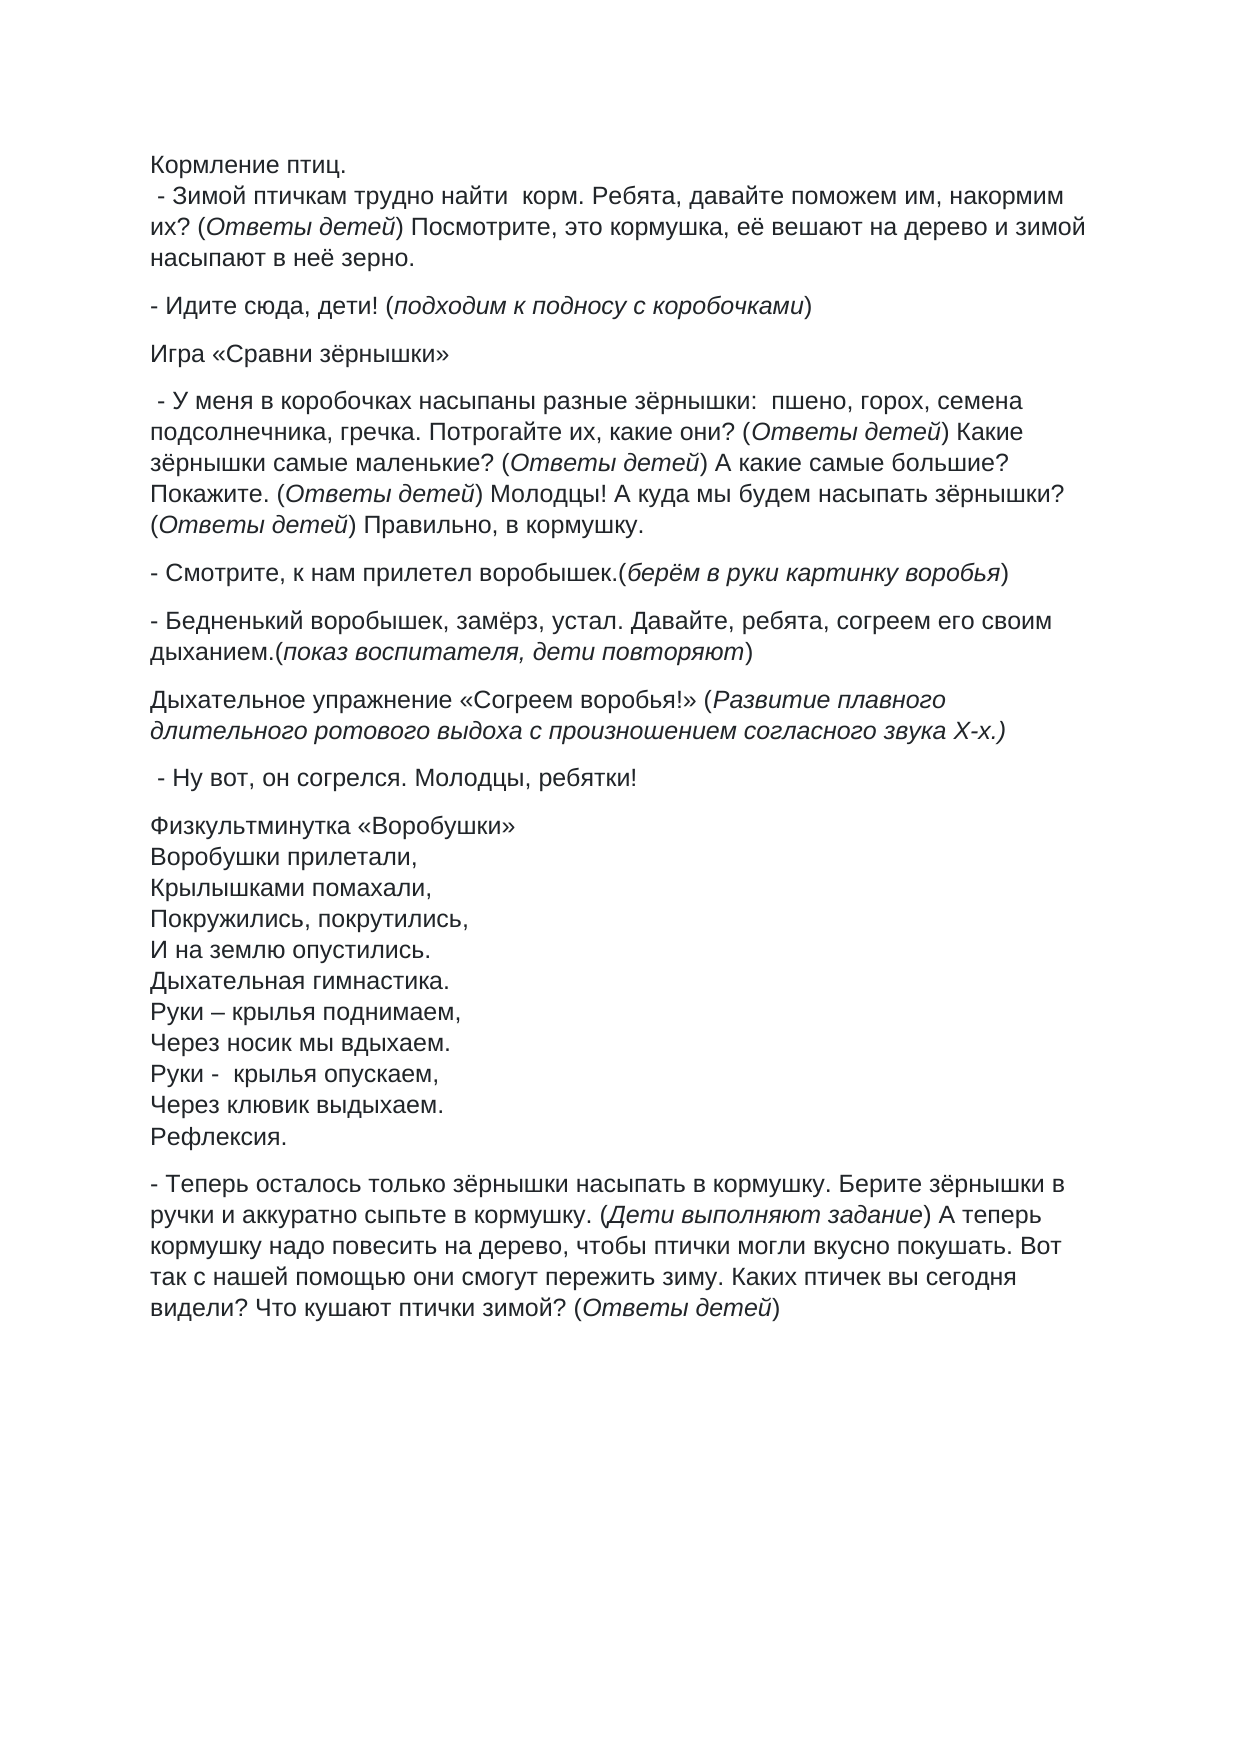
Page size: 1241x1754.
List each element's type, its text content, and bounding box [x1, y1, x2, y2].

text Воробушки прилетали, [150, 842, 1090, 871]
text - Бедненький воробышек, замёрз, устал. Давайте, ребята, согреем его своим дыханием.(показ воспитателя, дети повторяют) [150, 606, 1090, 666]
text Игра «Сравни зёрнышки» [150, 338, 1090, 367]
text Дыхательная гимнастика. [150, 966, 1090, 995]
text - Ну вот, он согрелся. Молодцы, ребятки! [150, 763, 1090, 792]
text Кормление птиц. [150, 150, 1090, 179]
text Дыхательное упражнение «Согреем воробья!» (Развитие плавного длительного ротового выдоха с произношением согласного звука Х-х.) [150, 684, 1090, 744]
text И на землю опустились. [150, 935, 1090, 964]
text Через носик мы вдыхаем. [150, 1028, 1090, 1057]
text Покружились, покрутились, [150, 904, 1090, 933]
text - У меня в коробочках насыпаны разные зёрнышки: пшено, горох, семена подсолнечника, гречка. Потрогайте их, какие они? (Ответы детей) Какие зёрнышки самые маленькие? (Ответы детей) А какие самые большие? Покажите. (Ответы детей) Молодцы! А куда мы будем насыпать зёрнышки? (Ответы детей) Правильно, в кормушку. [150, 386, 1090, 539]
text - Идите сюда, дети! (подходим к подносу с коробочками) [150, 291, 1090, 319]
text - Смотрите, к нам прилетел воробышек.(берём в руки картинку воробья) [150, 558, 1090, 587]
text Крылышками помахали, [150, 873, 1090, 902]
text Рефлексия. [150, 1121, 1090, 1150]
text - Теперь осталось только зёрнышки насыпать в кормушку. Берите зёрнышки в ручки и аккуратно сыпьте в кормушку. (Дети выполняют задание) А теперь кормушку надо повесить на дерево, чтобы птички могли вкусно покушать. Вот так с нашей помощью они смогут пережить зиму. Каких птичек вы сегодня видели? Что кушают птички зимой? (Ответы детей) [150, 1169, 1090, 1322]
text - Зимой птичкам трудно найти корм. Ребята, давайте поможем им, накормим их? (Ответы детей) Посмотрите, это кормушка, её вешают на дерево и зимой насыпают в неё зерно. [150, 181, 1090, 272]
text Руки – крылья поднимаем, [150, 997, 1090, 1026]
text Физкультминутка «Воробушки» [150, 811, 1090, 840]
text Руки - крылья опускаем, [150, 1059, 1090, 1088]
text Через клювик выдыхаем. [150, 1090, 1090, 1119]
